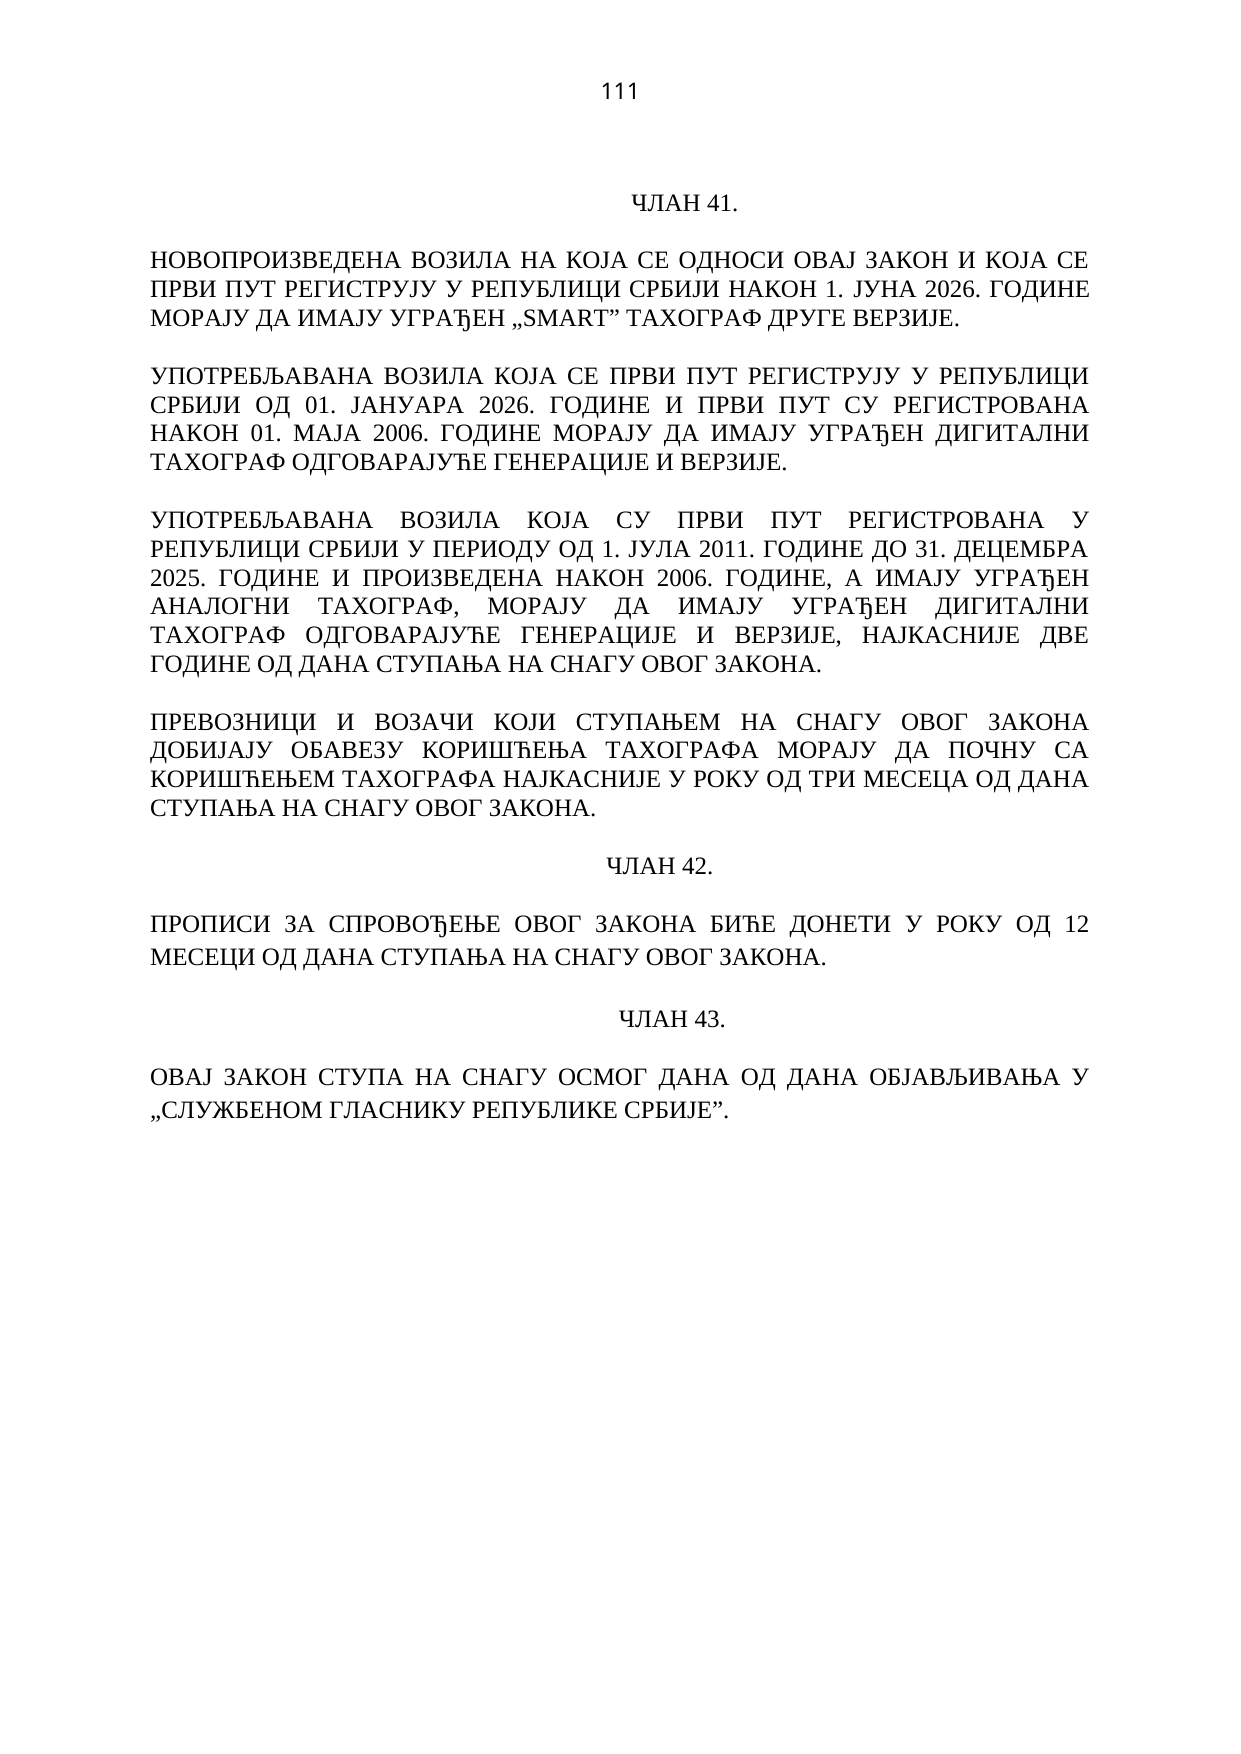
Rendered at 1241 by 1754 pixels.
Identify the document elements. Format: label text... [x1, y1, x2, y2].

text ПРОПИСИ ЗА СПРОВОЂЕЊЕ ОВОГ ЗАКОНА БИЋЕ ДОНЕТИ У РОКУ ОД 12 МЕСЕЦИ ОД ДАНА СТУПАЊА НА СНАГУ ОВОГ ЗАКОНА. [150, 909, 1090, 971]
text ОВАЈ ЗАКОН СТУПА НА СНАГУ ОСМОГ ДАНА ОД ДАНА ОБЈАВЉИВАЊА У „СЛУЖБЕНОМ ГЛАСНИКУ РЕПУБЛИКЕ СРБИЈЕ”. [150, 1062, 1090, 1124]
text ЧЛАН 41. [150, 188, 1090, 216]
text УПОТРЕБЉАВАНА ВОЗИЛА КОЈА СУ ПРВИ ПУТ РЕГИСТРОВАНА У РЕПУБЛИЦИ СРБИЈИ У ПЕРИОДУ ОД 1. ЈУЛА 2011. ГОДИНЕ ДО 31. ДЕЦЕМБРА 2025. ГОДИНЕ И ПРОИЗВЕДЕНА НАКОН 2006. ГОДИНЕ, А ИМАЈУ УГРАЂЕН АНАЛОГНИ ТАХОГРАФ, МОРАЈУ ДА ИМАЈУ УГРАЂЕН ДИГИТАЛНИ ТАХОГРАФ ОДГОВАРАЈУЋЕ ГЕНЕРАЦИЈЕ И ВЕРЗИЈЕ, НАЈКАСНИЈЕ ДВЕ ГОДИНЕ ОД ДАНА СТУПАЊА НА СНАГУ ОВОГ ЗАКОНА. [150, 505, 1090, 678]
text ЧЛАН 42. [150, 851, 1090, 880]
text ЧЛАН 43. [150, 1004, 1090, 1033]
text УПОТРЕБЉАВАНА ВОЗИЛА КОЈА СЕ ПРВИ ПУТ РЕГИСТРУЈУ У РЕПУБЛИЦИ СРБИЈИ ОД 01. ЈАНУАРА 2026. ГОДИНЕ И ПРВИ ПУТ СУ РЕГИСТРОВАНА НАКОН 01. МАЈА 2006. ГОДИНЕ МОРАЈУ ДА ИМАЈУ УГРАЂЕН ДИГИТАЛНИ ТАХОГРАФ ОДГОВАРАЈУЋЕ ГЕНЕРАЦИЈЕ И ВЕРЗИЈЕ. [150, 361, 1090, 476]
text ПРЕВОЗНИЦИ И ВОЗАЧИ КОЈИ СТУПАЊЕМ НА СНАГУ ОВОГ ЗАКОНА ДОБИЈАЈУ ОБАВЕЗУ КОРИШЋЕЊА ТАХОГРАФА МОРАЈУ ДА ПОЧНУ СА КОРИШЋЕЊЕМ ТАХОГРАФА НАЈКАСНИЈЕ У РОКУ ОД ТРИ МЕСЕЦА ОД ДАНА СТУПАЊА НА СНАГУ ОВОГ ЗАКОНА. [150, 707, 1090, 822]
text НОВОПРОИЗВЕДЕНА ВОЗИЛА НА КОЈА СЕ ОДНОСИ ОВАЈ ЗАКОН И КОЈА СЕ ПРВИ ПУТ РЕГИСТРУЈУ У РЕПУБЛИЦИ СРБИЈИ НАКОН 1. JУНА 2026. ГОДИНЕ МОРАЈУ ДА ИМАЈУ УГРАЂЕН „SMART” ТАХОГРАФ ДРУГЕ ВЕРЗИЈЕ. [150, 246, 1090, 332]
